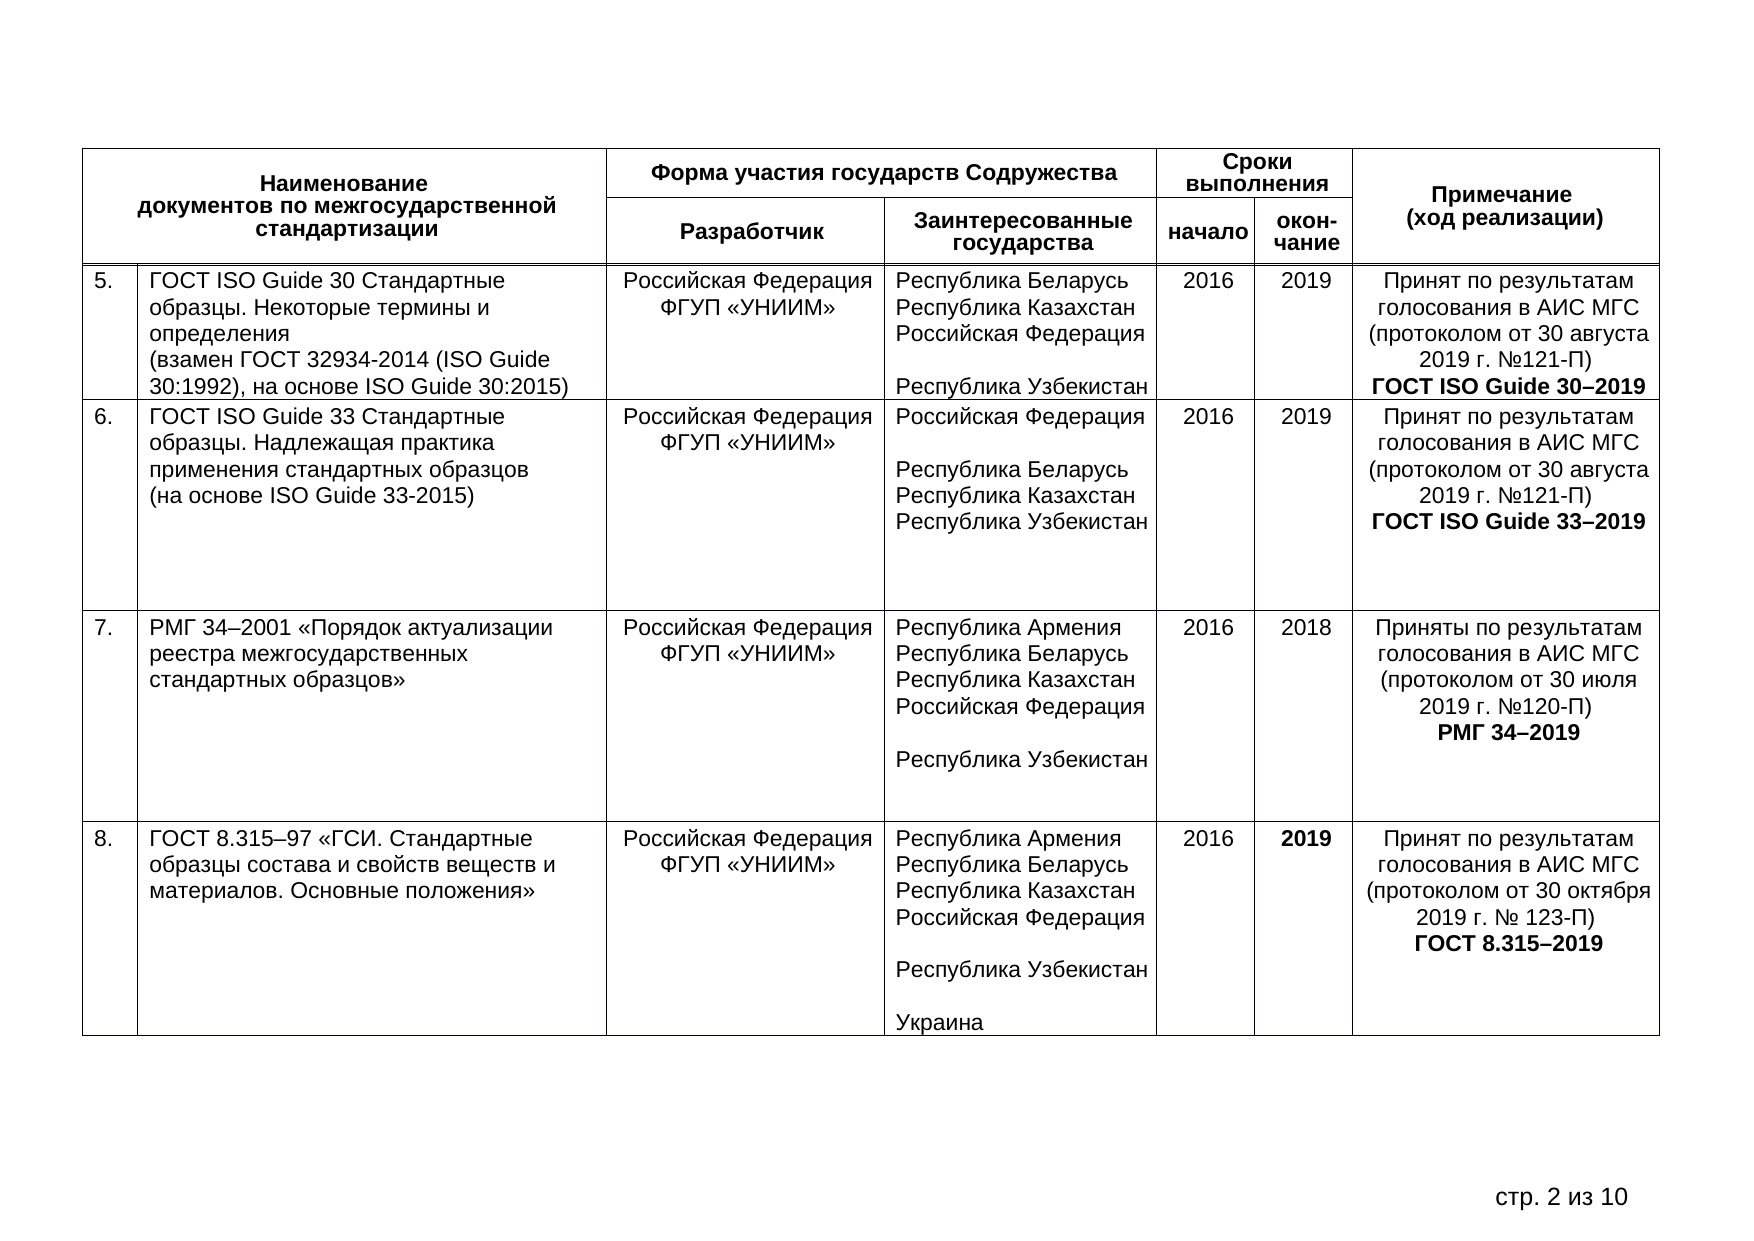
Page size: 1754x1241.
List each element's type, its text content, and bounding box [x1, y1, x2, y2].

table_cell Республика Армения Республика Беларусь Республика Казахстан Российская Федерация Республика Узбекистан Украина [885, 822, 1156, 1035]
table_cell 2018 [1255, 611, 1352, 821]
table_cell 2016 [1157, 611, 1254, 821]
table_cell Российская Федерация ФГУП «УНИИМ» [607, 611, 884, 821]
table_cell Принят по результатам голосования в АИС МГС (протоколом от 30 августа 2019 г. №121-П) ГОСТ ISO Guide 30–2019 [1353, 266, 1659, 399]
table_cell ГОСТ ISO Guide 33 Стандартные образцы. Надлежащая практика применения стандартных образцов (на основе ISO Guide 33-2015) [138, 400, 606, 610]
table_cell 2016 [1157, 400, 1254, 610]
table_cell Российская Федерация ФГУП «УНИИМ» [607, 266, 884, 399]
table_cell окон-чание [1255, 198, 1352, 263]
table_cell Принят по результатам голосования в АИС МГС (протоколом от 30 августа 2019 г. №121-П) ГОСТ ISO Guide 33–2019 [1353, 400, 1659, 610]
table_cell [83, 400, 137, 610]
table_cell Российская Федерация ФГУП «УНИИМ» [607, 400, 884, 610]
table_cell 2016 [1157, 266, 1254, 399]
table_cell [83, 611, 137, 821]
table_cell Российская Федерация Республика Беларусь Республика Казахстан Республика Узбекистан [885, 400, 1156, 610]
table_header Наименование документов по межгосударственной стандартизации [83, 149, 606, 263]
table_cell Приняты по результатам голосования в АИС МГС (протоколом от 30 июля 2019 г. №120-П) РМГ 34–2019 [1353, 611, 1659, 821]
table_cell [83, 822, 137, 1035]
table_cell Заинтересованные государства [885, 198, 1156, 263]
table_cell ГОСТ ISO Guide 30 Стандартные образцы. Некоторые термины и определения (взамен ГОСТ 32934-2014 (ISO Guide 30:1992), на основе ISO Guide 30:2015) [138, 266, 606, 399]
table_cell РМГ 34–2001 «Порядок актуализации реестра межгосударственных стандартных образцов» [138, 611, 606, 821]
table_cell 2019 [1255, 266, 1352, 399]
table_header Форма участия государств Содружества [607, 149, 1156, 197]
table_cell ГОСТ 8.315–97 «ГСИ. Стандартные образцы состава и свойств веществ и материалов. Основные положения» [138, 822, 606, 1035]
table_cell Разработчик [607, 198, 884, 263]
table_header Примечание (ход реализации) [1353, 149, 1659, 263]
table_cell [83, 266, 137, 399]
table_cell 2019 [1255, 822, 1352, 1035]
table_cell Принят по результатам голосования в АИС МГС (протоколом от 30 октября 2019 г. № 123-П) ГОСТ 8.315–2019 [1353, 822, 1659, 1035]
table_header Сроки выполнения [1157, 149, 1352, 197]
table_cell Российская Федерация ФГУП «УНИИМ» [607, 822, 884, 1035]
table_cell Республика Беларусь Республика Казахстан Российская Федерация Республика Узбекистан [885, 266, 1156, 399]
table_cell Республика Армения Республика Беларусь Республика Казахстан Российская Федерация Республика Узбекистан [885, 611, 1156, 821]
table_cell начало [1157, 198, 1254, 263]
table_cell 2019 [1255, 400, 1352, 610]
table_cell 2016 [1157, 822, 1254, 1035]
